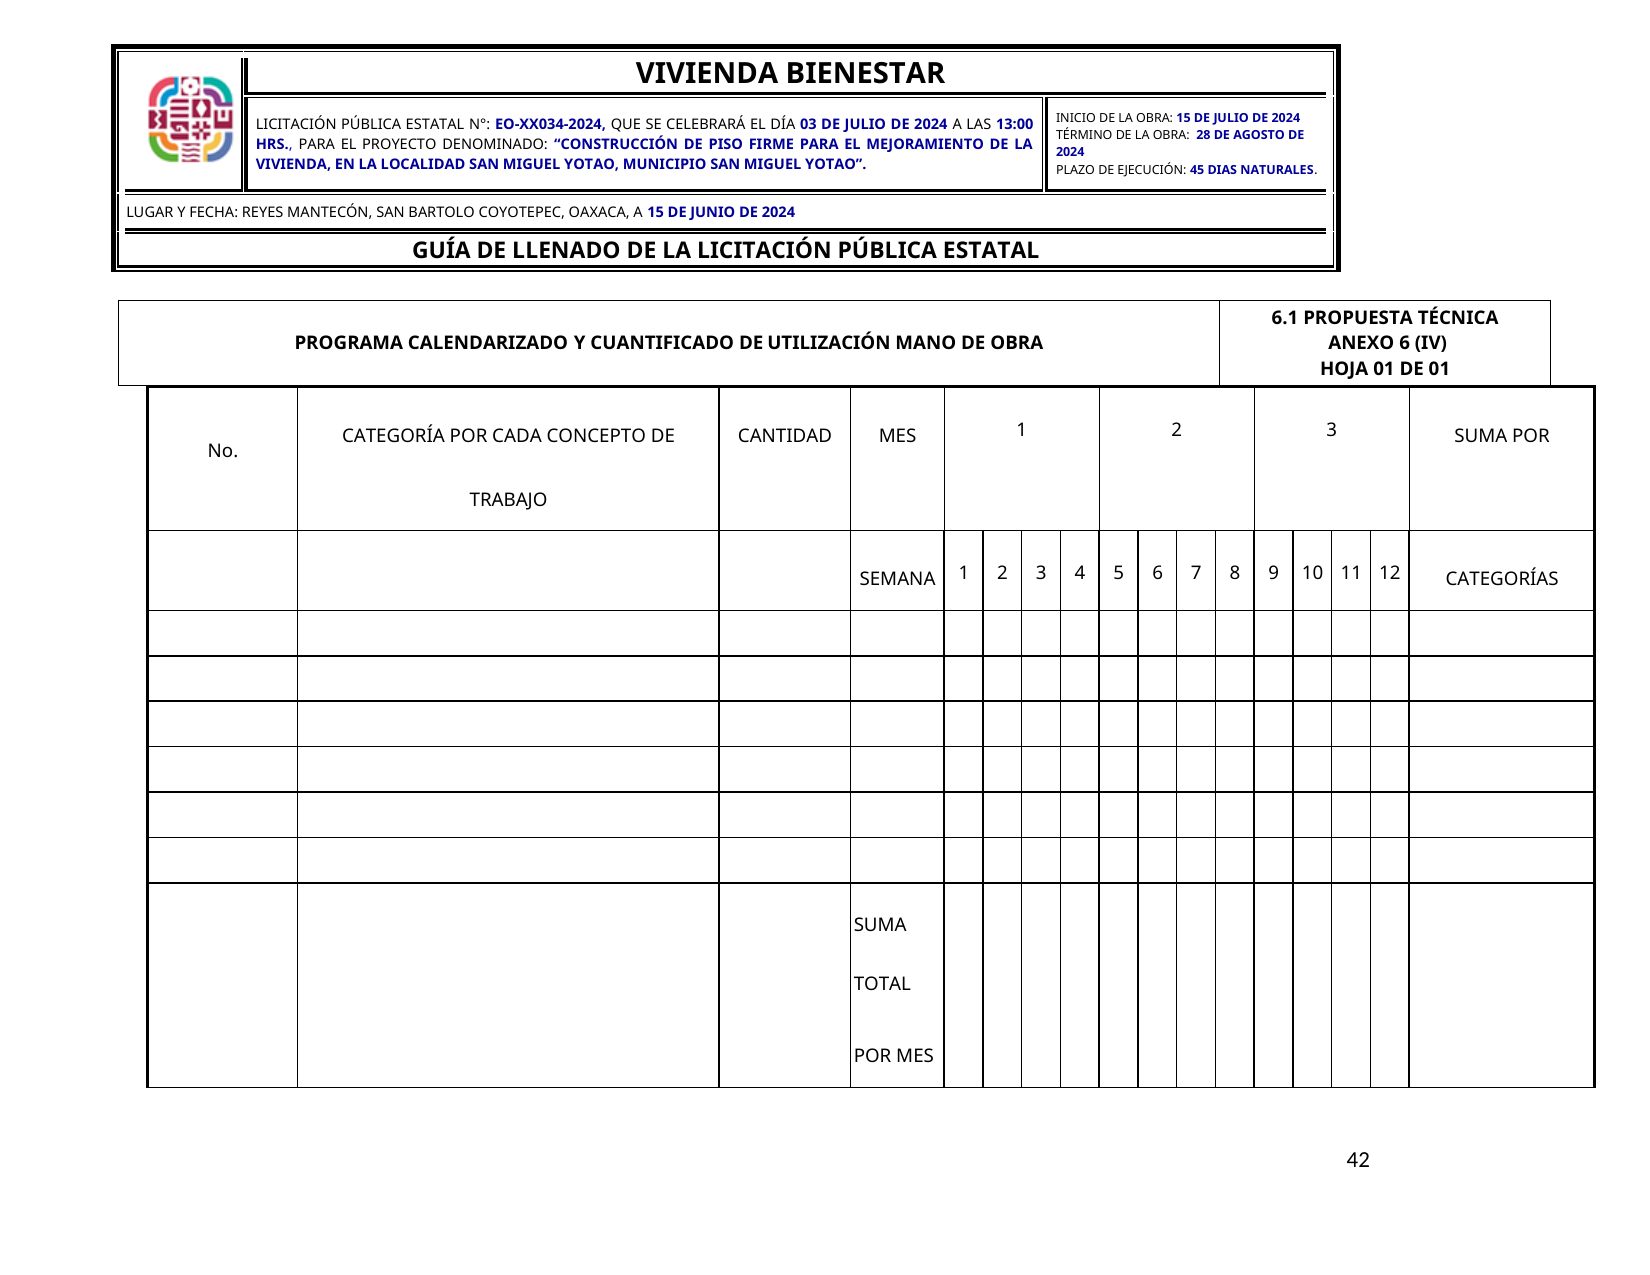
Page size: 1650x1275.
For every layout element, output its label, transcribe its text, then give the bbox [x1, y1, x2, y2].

table_header 2 [1100, 388, 1254, 530]
table_cell [1371, 884, 1408, 1014]
table_cell [1139, 657, 1176, 700]
table_cell 8 [1216, 531, 1253, 609]
table_cell [1100, 702, 1137, 746]
table_cell [1332, 884, 1370, 1014]
table_cell [1371, 702, 1408, 746]
table_cell [1255, 702, 1292, 746]
table_cell [1216, 747, 1253, 791]
table_cell [298, 793, 718, 837]
table_cell [1139, 747, 1176, 791]
table_cell [1294, 747, 1331, 791]
table_cell [984, 838, 1021, 882]
table_cell [298, 702, 718, 746]
table_cell [1061, 747, 1098, 791]
table_cell [1410, 611, 1593, 655]
table_cell [1177, 1014, 1215, 1087]
table_cell [1332, 657, 1370, 700]
table_cell [1294, 793, 1331, 837]
table_cell [1371, 793, 1408, 837]
table_cell SUMA TOTAL [851, 884, 943, 1014]
table_cell [149, 747, 297, 791]
table_cell 9 [1255, 531, 1292, 609]
table_cell [1332, 611, 1370, 655]
table_cell [1371, 747, 1408, 791]
table_cell [1410, 747, 1593, 791]
table_cell [720, 838, 850, 882]
table_cell [1294, 1014, 1331, 1087]
table_cell [1139, 884, 1176, 1014]
table_header SUMA POR [1410, 388, 1593, 530]
table_cell 12 [1371, 531, 1408, 609]
table_cell [1216, 884, 1253, 1014]
table_cell [1255, 884, 1292, 1014]
table_cell [1371, 657, 1408, 700]
table_cell [1216, 657, 1253, 700]
table_cell 2 [984, 531, 1021, 609]
table_cell [1139, 611, 1176, 655]
table_cell [298, 747, 718, 791]
table_cell [298, 611, 718, 655]
table_cell [149, 531, 297, 609]
table_cell [1177, 657, 1215, 700]
table_cell 3 [1022, 531, 1060, 609]
table_cell 10 [1294, 531, 1331, 609]
table_cell [945, 793, 982, 837]
table_cell 7 [1177, 531, 1215, 609]
table_cell [1216, 611, 1253, 655]
table_cell [149, 702, 297, 746]
table_cell [1410, 884, 1593, 1014]
table_cell [1100, 1014, 1137, 1087]
table_cell [1022, 702, 1060, 746]
table_cell [945, 657, 982, 700]
table_cell [851, 793, 943, 837]
table_cell [984, 1014, 1021, 1087]
table_cell [1255, 793, 1292, 837]
table_cell [1100, 747, 1137, 791]
table_cell [1022, 884, 1060, 1014]
table_cell [1332, 1014, 1370, 1087]
table_cell [1371, 1014, 1408, 1087]
table_cell [1255, 1014, 1292, 1087]
table_cell SEMANA [851, 531, 943, 609]
table_cell [298, 838, 718, 882]
table_cell [149, 884, 297, 1014]
table_cell [1332, 793, 1370, 837]
table_cell [298, 884, 718, 1014]
table_header 3 [1255, 388, 1409, 530]
table_cell [1371, 838, 1408, 882]
table_cell [1100, 838, 1137, 882]
table_cell [1061, 1014, 1098, 1087]
table_cell [298, 531, 718, 609]
table_cell 6 [1139, 531, 1176, 609]
table_cell [984, 747, 1021, 791]
table_cell [1216, 838, 1253, 882]
table_cell [1139, 702, 1176, 746]
table_cell [149, 1014, 297, 1087]
table_header No. [149, 388, 297, 530]
table_header MES [851, 388, 944, 530]
table_cell [1061, 611, 1098, 655]
table_cell [1177, 884, 1215, 1014]
table_header 6.1 PROPUESTA TÉCNICA ANEXO 6 (IV) HOJA 01 DE 01 [1220, 301, 1550, 384]
table_cell [1216, 1014, 1253, 1087]
table_cell [851, 747, 943, 791]
table_cell 1 [945, 531, 982, 609]
table_cell [1061, 838, 1098, 882]
table_cell [1177, 611, 1215, 655]
table_cell [1177, 747, 1215, 791]
table_cell [984, 793, 1021, 837]
table_cell [1022, 611, 1060, 655]
table_cell [149, 611, 297, 655]
table_cell [149, 657, 297, 700]
table_cell [1022, 793, 1060, 837]
table_header PROGRAMA CALENDARIZADO Y CUANTIFICADO DE UTILIZACIÓN MANO DE OBRA [119, 301, 1219, 384]
table_cell [1410, 838, 1593, 882]
table_cell [1371, 611, 1408, 655]
table_header CANTIDAD [720, 388, 850, 530]
table_cell [851, 838, 943, 882]
table_cell [1100, 657, 1137, 700]
picture [137, 68, 241, 168]
table_cell [720, 884, 850, 1014]
table_cell [1177, 838, 1215, 882]
table_cell [1022, 838, 1060, 882]
table_cell [1255, 611, 1292, 655]
table_cell [1022, 657, 1060, 700]
table_cell [1255, 838, 1292, 882]
table_cell [945, 702, 982, 746]
table_cell [984, 657, 1021, 700]
table_cell [298, 657, 718, 700]
table_cell [1410, 702, 1593, 746]
table_cell [298, 1014, 718, 1087]
table_cell [1294, 702, 1331, 746]
table_cell [1061, 884, 1098, 1014]
table_cell [1100, 884, 1137, 1014]
table_cell [720, 611, 850, 655]
table_cell [984, 884, 1021, 1014]
table_cell [1061, 793, 1098, 837]
table_cell [1100, 611, 1137, 655]
table_header CATEGORÍA POR CADA CONCEPTO DE TRABAJO [298, 388, 718, 530]
table_cell [945, 838, 982, 882]
table_header 1 [945, 388, 1099, 530]
table_cell [1022, 747, 1060, 791]
table_cell [1332, 747, 1370, 791]
table_cell [851, 657, 943, 700]
table_cell [1255, 747, 1292, 791]
table_cell [720, 702, 850, 746]
table_cell [1177, 702, 1215, 746]
table_cell [1410, 1014, 1593, 1087]
table_cell [851, 702, 943, 746]
table_cell [720, 1014, 850, 1087]
table_cell [1139, 1014, 1176, 1087]
table_cell [984, 611, 1021, 655]
table_cell [720, 747, 850, 791]
table_cell [1139, 793, 1176, 837]
table_cell [149, 838, 297, 882]
table_cell [984, 702, 1021, 746]
table_cell [1294, 838, 1331, 882]
table_cell 11 [1332, 531, 1370, 609]
table_cell [1294, 611, 1331, 655]
table_cell [945, 884, 982, 1014]
table_cell [1294, 884, 1331, 1014]
table_cell [1216, 702, 1253, 746]
table_cell [1061, 657, 1098, 700]
table_cell [945, 1014, 982, 1087]
table_cell [1022, 1014, 1060, 1087]
table_cell [1410, 657, 1593, 700]
table_cell [1139, 838, 1176, 882]
table_cell 4 [1061, 531, 1098, 609]
table_cell [1177, 793, 1215, 837]
table_cell [149, 793, 297, 837]
table_cell [1216, 793, 1253, 837]
table_cell [1332, 838, 1370, 882]
table_cell POR MES [851, 1014, 943, 1087]
table_cell [945, 611, 982, 655]
table_cell [720, 531, 850, 609]
table_cell [1100, 793, 1137, 837]
table_cell [720, 793, 850, 837]
table_cell [1255, 657, 1292, 700]
table_cell [720, 657, 850, 700]
table_cell [1410, 793, 1593, 837]
table_cell 5 [1100, 531, 1137, 609]
table_cell CATEGORÍAS [1410, 531, 1593, 609]
table_cell [1332, 702, 1370, 746]
table_cell [945, 747, 982, 791]
table_cell [1061, 702, 1098, 746]
table_cell [1294, 657, 1331, 700]
table_cell [851, 611, 943, 655]
